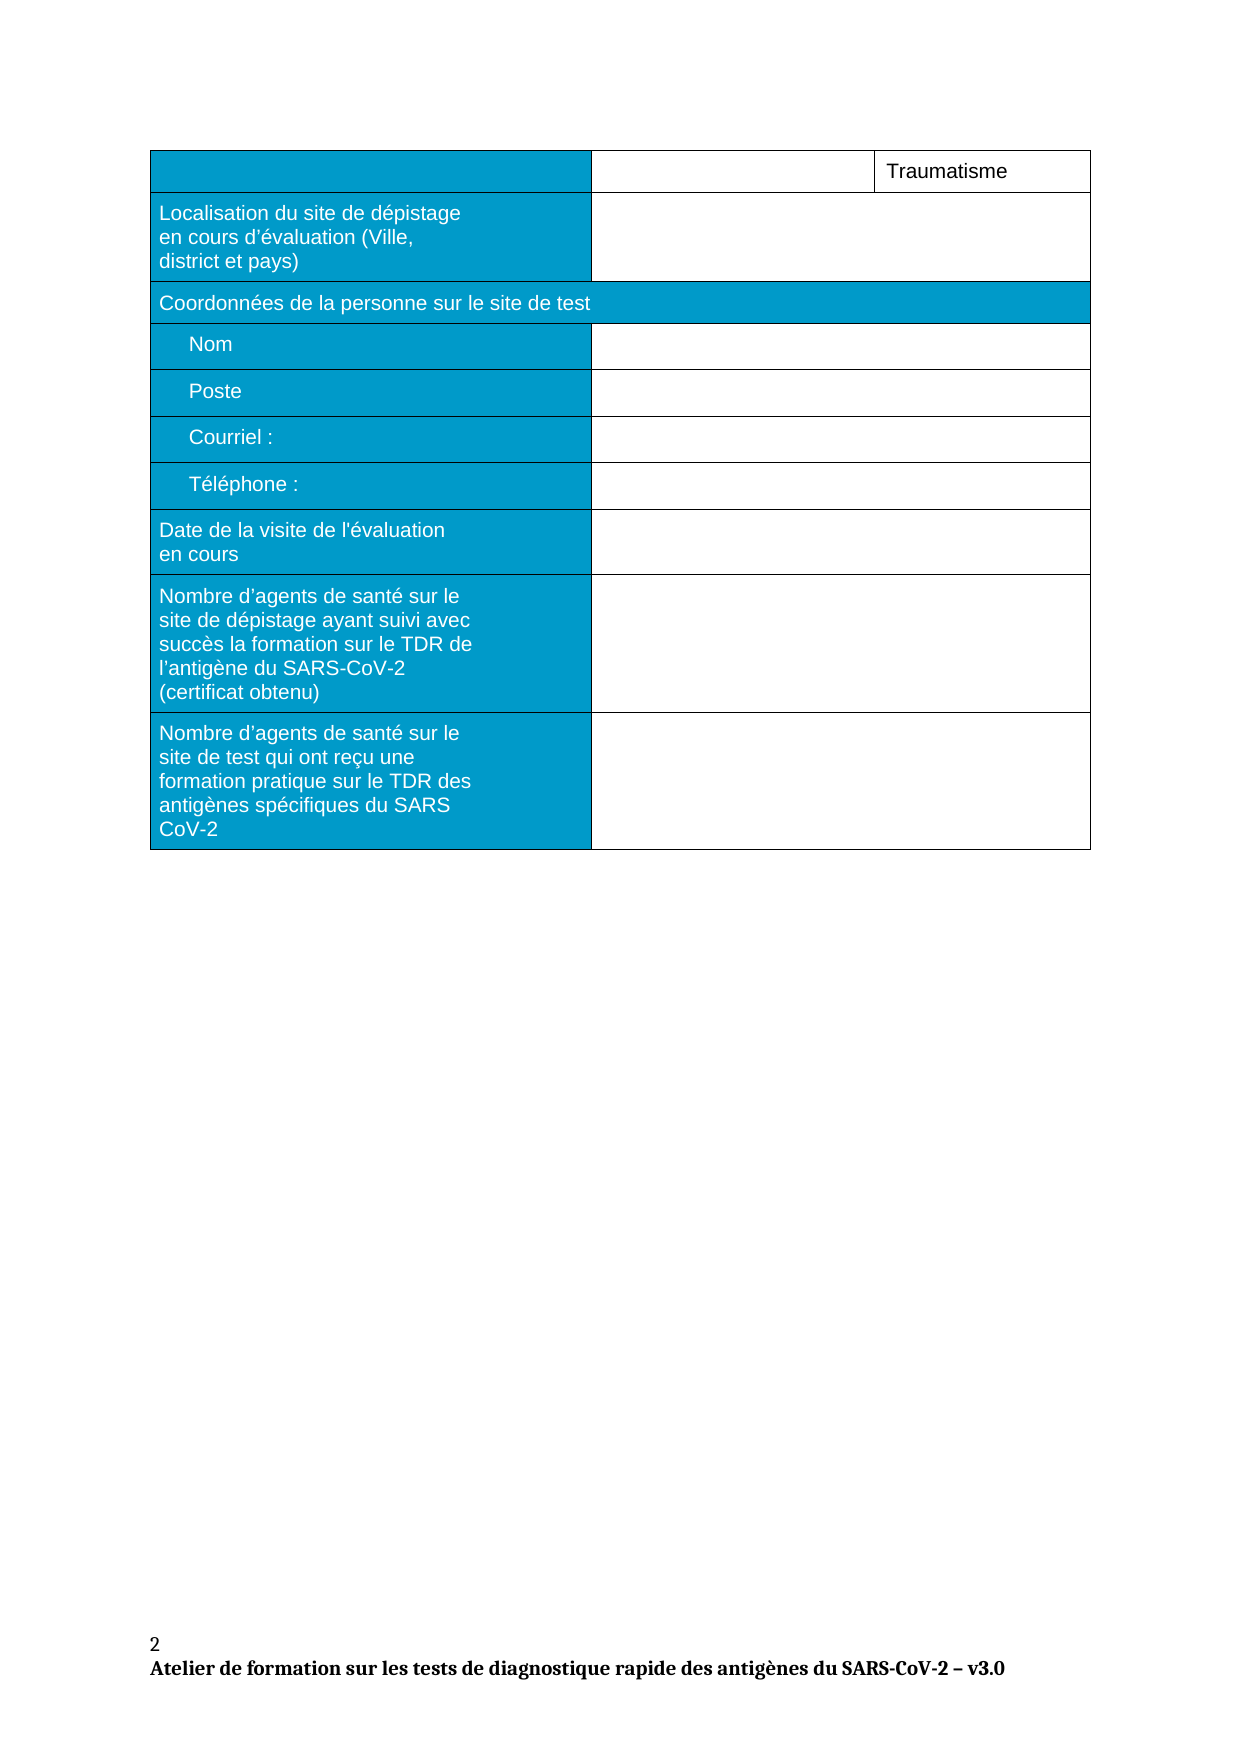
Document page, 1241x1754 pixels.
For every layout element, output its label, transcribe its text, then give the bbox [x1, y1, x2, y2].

table_cell Coordonnées de la personne sur le site de test [151, 282, 1090, 323]
table_cell [592, 193, 1090, 281]
table_cell Courriel : [151, 417, 591, 462]
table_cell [875, 151, 1090, 192]
table_cell Localisation du site de dépistage en cours d’évaluation (Ville, district et pays) [151, 193, 591, 281]
table_cell [592, 417, 1090, 462]
table_cell [592, 370, 1090, 416]
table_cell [151, 151, 591, 192]
table_cell Poste [151, 370, 591, 416]
table_cell [592, 463, 1090, 509]
table_cell Date de la visite de l'évaluation en cours [151, 510, 591, 574]
table_cell [592, 510, 1090, 574]
table_cell Nombre d’agents de santé sur le site de dépistage ayant suivi avec succès la formation sur le TDR de l’antigène du SARS-CoV-2 (certificat obtenu) [151, 575, 591, 712]
table_cell [592, 575, 1090, 712]
table_cell Nom [151, 324, 591, 369]
table_cell Nombre d’agents de santé sur le site de test qui ont reçu une formation pratique sur le TDR des antigènes spécifiques du SARS CoV-2 [151, 713, 591, 849]
table_cell [592, 324, 1090, 369]
table_cell Téléphone : [151, 463, 591, 509]
table_cell [592, 713, 1090, 849]
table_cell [592, 151, 874, 192]
